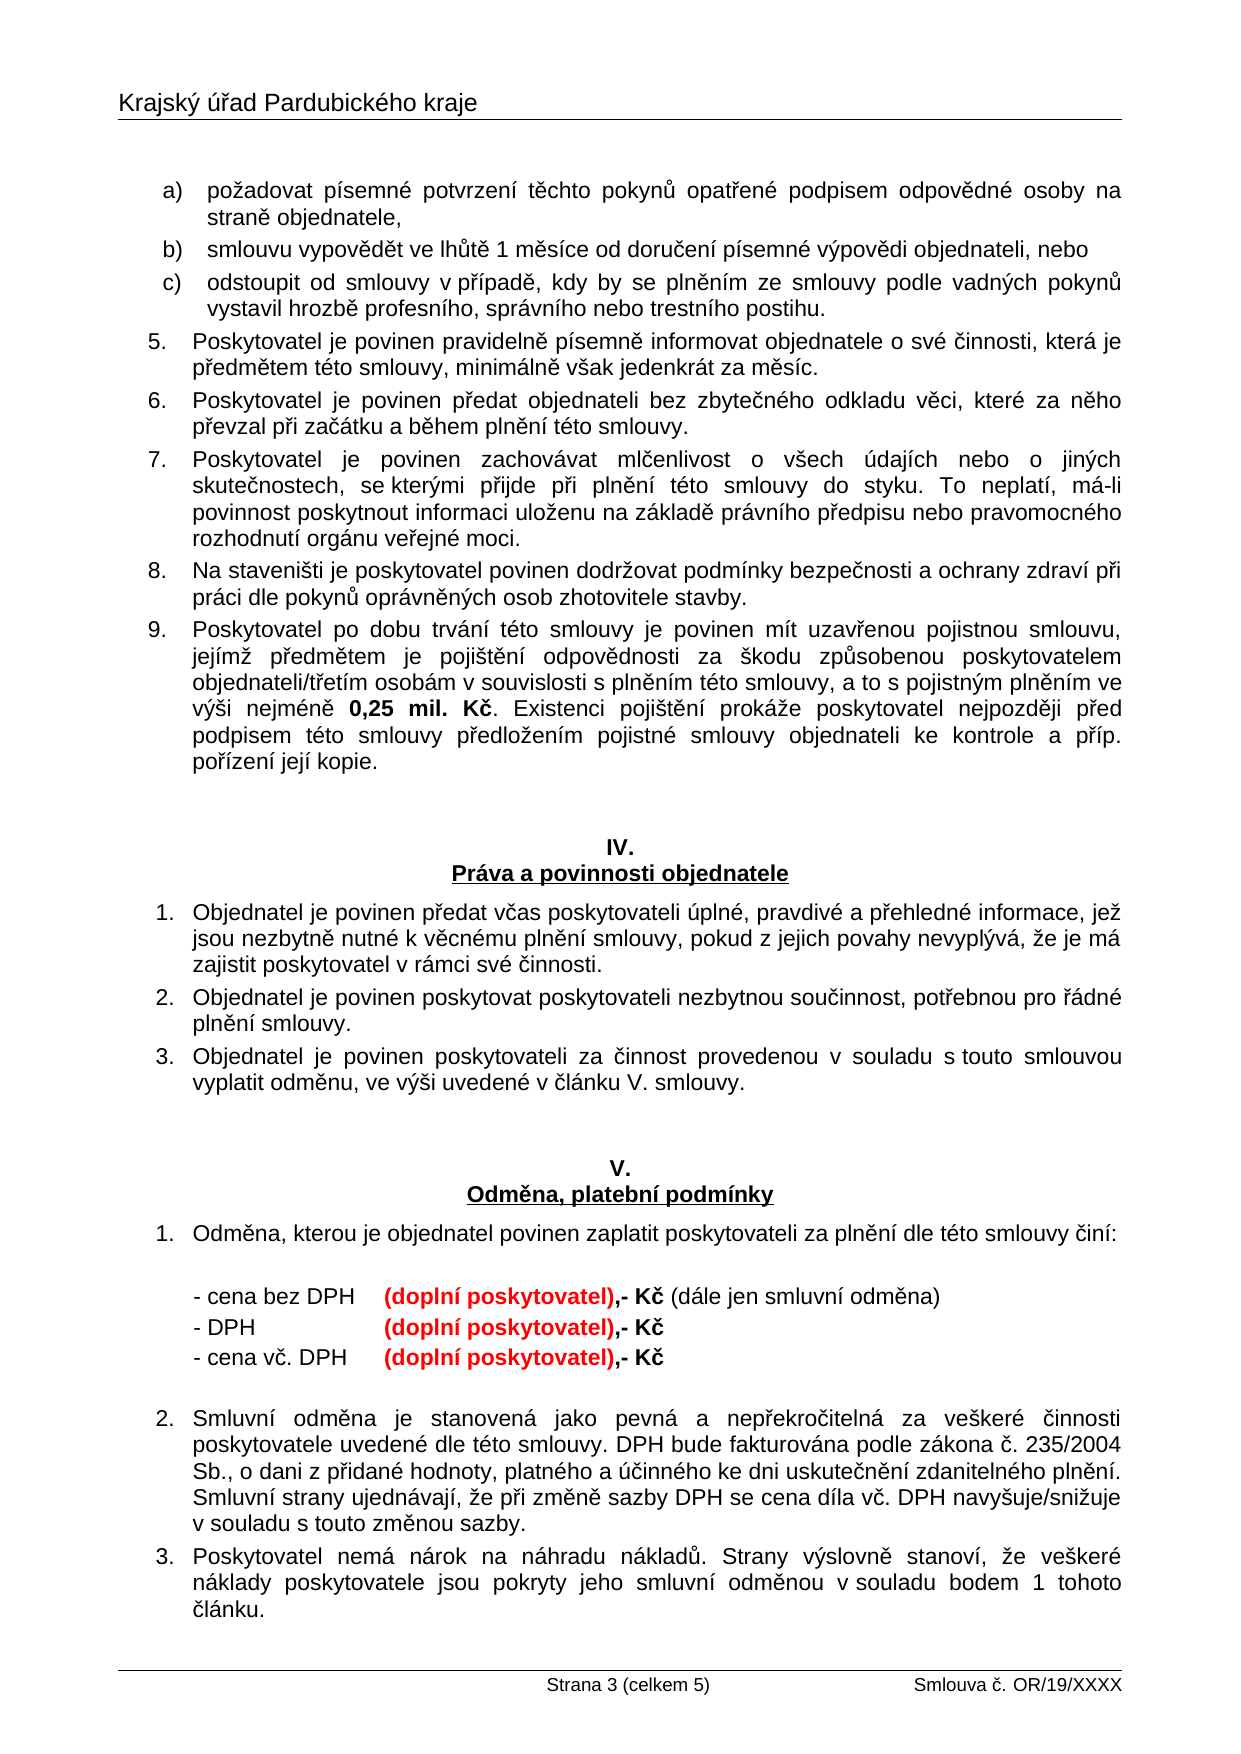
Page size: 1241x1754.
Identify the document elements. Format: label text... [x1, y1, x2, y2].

text - cena bez DPH (doplní poskytovatel),- Kč (dále jen smluvní odměna) [193, 1283, 1122, 1309]
list Poskytovatel je povinen pravidelně písemně informovat objednatele o své činnosti, která je předmětem této smlouvy, minimálně však jedenkrát za měsíc. [148, 328, 1122, 381]
subtitle Odměna, platební podmínky [118, 1181, 1122, 1207]
list Smluvní odměna je stanovená jako pevná a nepřekročitelná za veškeré činnosti poskytovatele uvedené dle této smlouvy. DPH bude fakturována podle zákona č. 235/2004 Sb., o dani z přidané hodnoty, platného a účinného ke dni uskutečnění zdanitelného plnění. Smluvní strany ujednávají, že při změně sazby DPH se cena díla vč. DPH navyšuje/snižuje v souladu s touto změnou sazby. [155, 1405, 1122, 1537]
text - cena vč. DPH (doplní poskytovatel),- Kč [193, 1344, 1122, 1370]
list odstoupit od smlouvy v případě, kdy by se plněním ze smlouvy podle vadných pokynů vystavil hrozbě profesního, správního nebo trestního postihu. [162, 269, 1122, 322]
list Poskytovatel je povinen zachovávat mlčenlivost o všech údajích nebo o jiných skutečnostech, se kterými přijde při plnění této smlouvy do styku. To neplatí, má-li povinnost poskytnout informaci uloženu na základě právního předpisu nebo pravomocného rozhodnutí orgánu veřejné moci. [148, 446, 1122, 551]
subtitle Práva a povinnosti objednatele [118, 860, 1122, 886]
list Objednatel je povinen poskytovat poskytovateli nezbytnou součinnost, potřebnou pro řádné plnění smlouvy. [155, 984, 1122, 1037]
text - DPH (doplní poskytovatel),- Kč [193, 1313, 1122, 1340]
text IV. [118, 833, 1122, 860]
list požadovat písemné potvrzení těchto pokynů opatřené podpisem odpovědné osoby na straně objednatele, [162, 177, 1122, 230]
list Poskytovatel nemá nárok na náhradu nákladů. Strany výslovně stanoví, že veškeré náklady poskytovatele jsou pokryty jeho smluvní odměnou v souladu bodem 1 tohoto článku. [155, 1543, 1122, 1622]
list Objednatel je povinen předat včas poskytovateli úplné, pravdivé a přehledné informace, jež jsou nezbytně nutné k věcnému plnění smlouvy, pokud z jejich povahy nevyplývá, že je má zajistit poskytovatel v rámci své činnosti. [155, 899, 1122, 978]
text V. [118, 1154, 1122, 1181]
list Poskytovatel po dobu trvání této smlouvy je povinen mít uzavřenou pojistnou smlouvu, jejímž předmětem je pojištění odpovědnosti za škodu způsobenou poskytovatelem objednateli/třetím osobám v souvislosti s plněním této smlouvy, a to s pojistným plněním ve výši nejméně 0,25 mil. Kč. Existenci pojištění prokáže poskytovatel nejpozději před podpisem této smlouvy předložením pojistné smlouvy objednateli ke kontrole a příp. pořízení její kopie. [148, 616, 1122, 774]
list Poskytovatel je povinen předat objednateli bez zbytečného odkladu věci, které za něho převzal při začátku a během plnění této smlouvy. [148, 387, 1122, 439]
list Odměna, kterou je objednatel povinen zaplatit poskytovateli za plnění dle této smlouvy činí: [155, 1220, 1122, 1246]
list Na staveništi je poskytovatel povinen dodržovat podmínky bezpečnosti a ochrany zdraví při práci dle pokynů oprávněných osob zhotovitele stavby. [148, 557, 1122, 610]
list Objednatel je povinen poskytovateli za činnost provedenou v souladu s touto smlouvou vyplatit odměnu, ve výši uvedené v článku V. smlouvy. [155, 1043, 1122, 1096]
list smlouvu vypovědět ve lhůtě 1 měsíce od doručení písemné výpovědi objednateli, nebo [162, 236, 1122, 263]
